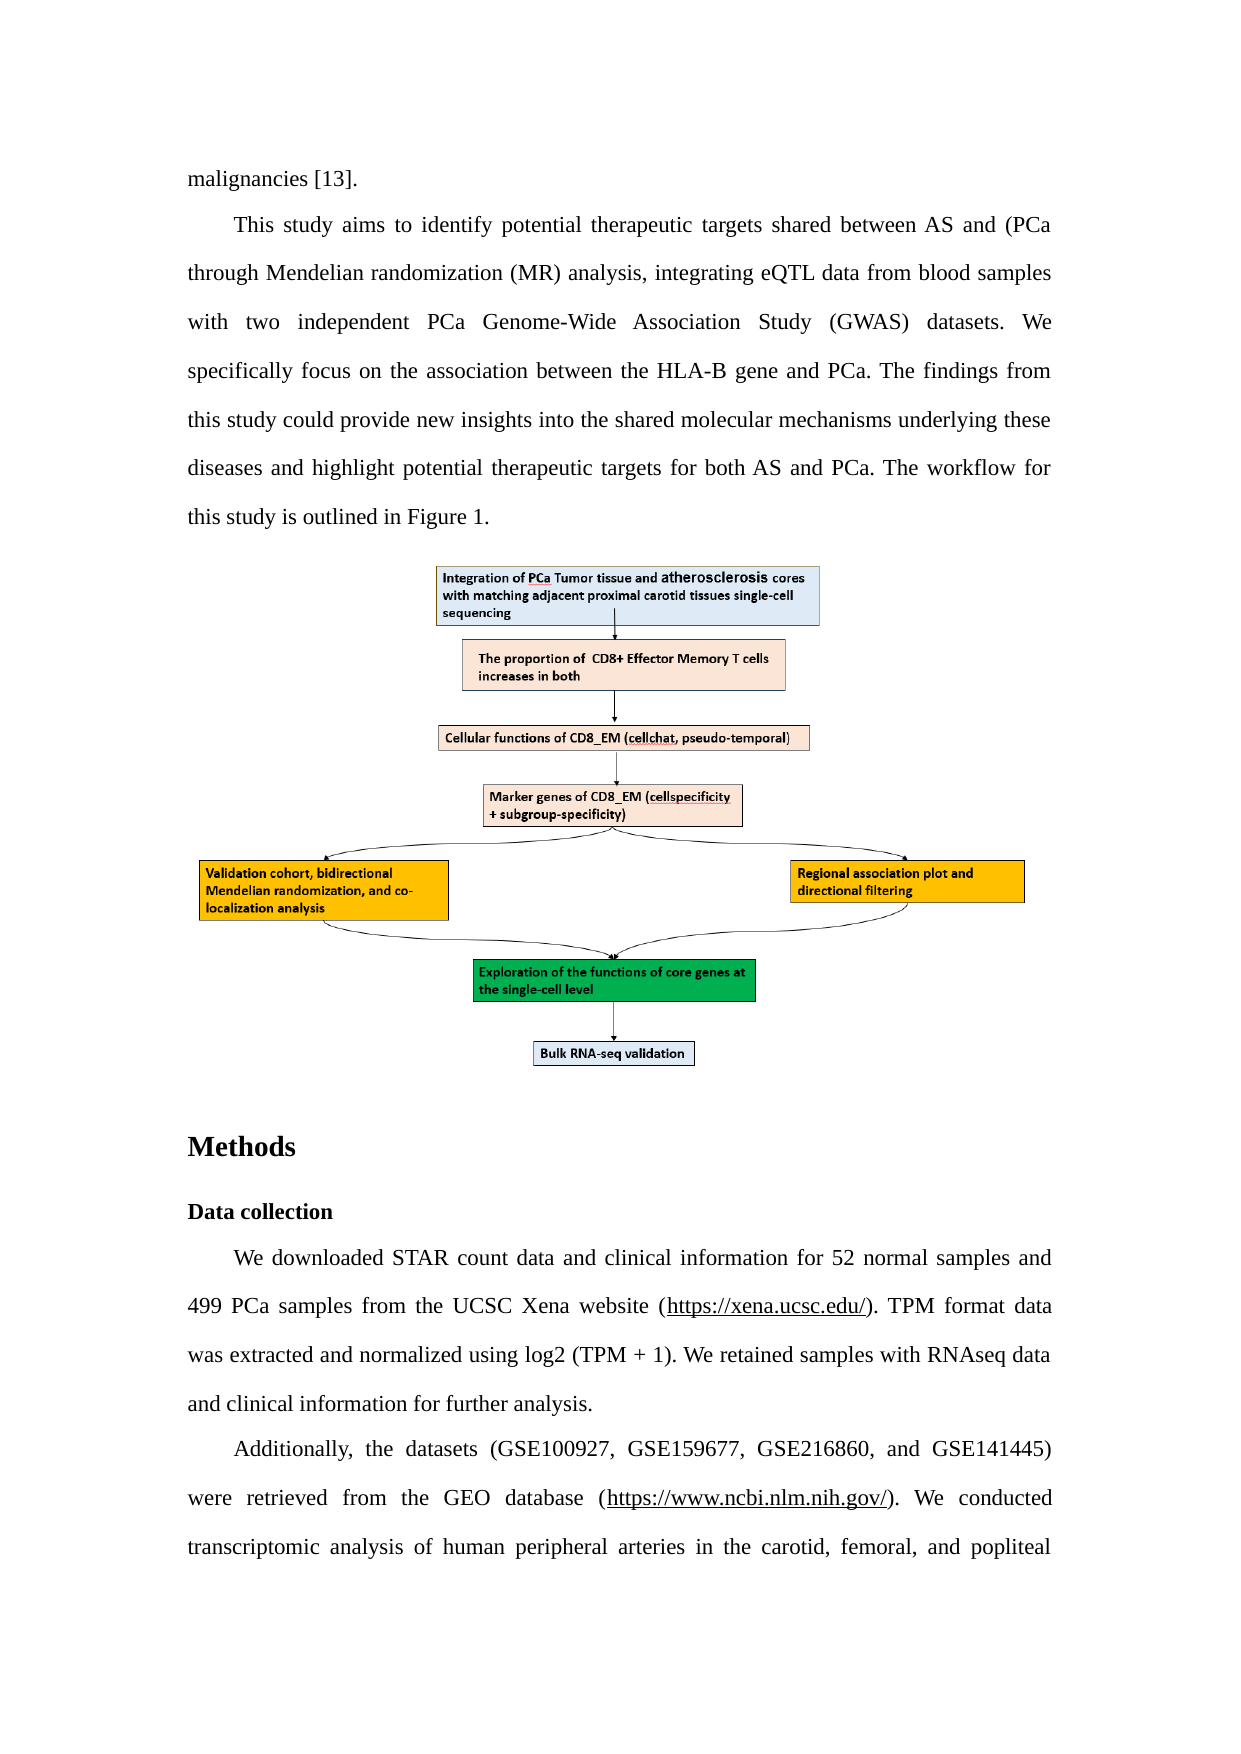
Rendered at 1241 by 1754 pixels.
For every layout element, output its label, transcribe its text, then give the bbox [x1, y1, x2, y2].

text We downloaded STAR count data and clinical information for 52 normal samples and 499 PCa samples from the UCSC Xena website (https://xena.ucsc.edu/). TPM format data was extracted and normalized using log2 (TPM + 1). We retained samples with RNAseq data and clinical information for further analysis. [187, 1241, 1053, 1419]
text This study aims to identify potential therapeutic targets shared between AS and (PCa through Mendelian randomization (MR) analysis, integrating eQTL data from blood samples with two independent PCa Genome-Wide Association Study (GWAS) datasets. We specifically focus on the association between the HLA-B gene and PCa. The findings from this study could provide new insights into the shared molecular mechanisms underlying these diseases and highlight potential therapeutic targets for both AS and PCa. The workflow for this study is outlined in Figure 1. [187, 208, 1053, 533]
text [187, 1432, 1053, 1562]
text Data collection [187, 1195, 1053, 1227]
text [187, 162, 1053, 194]
text Methods [187, 1113, 1053, 1178]
picture [187, 545, 1053, 1073]
